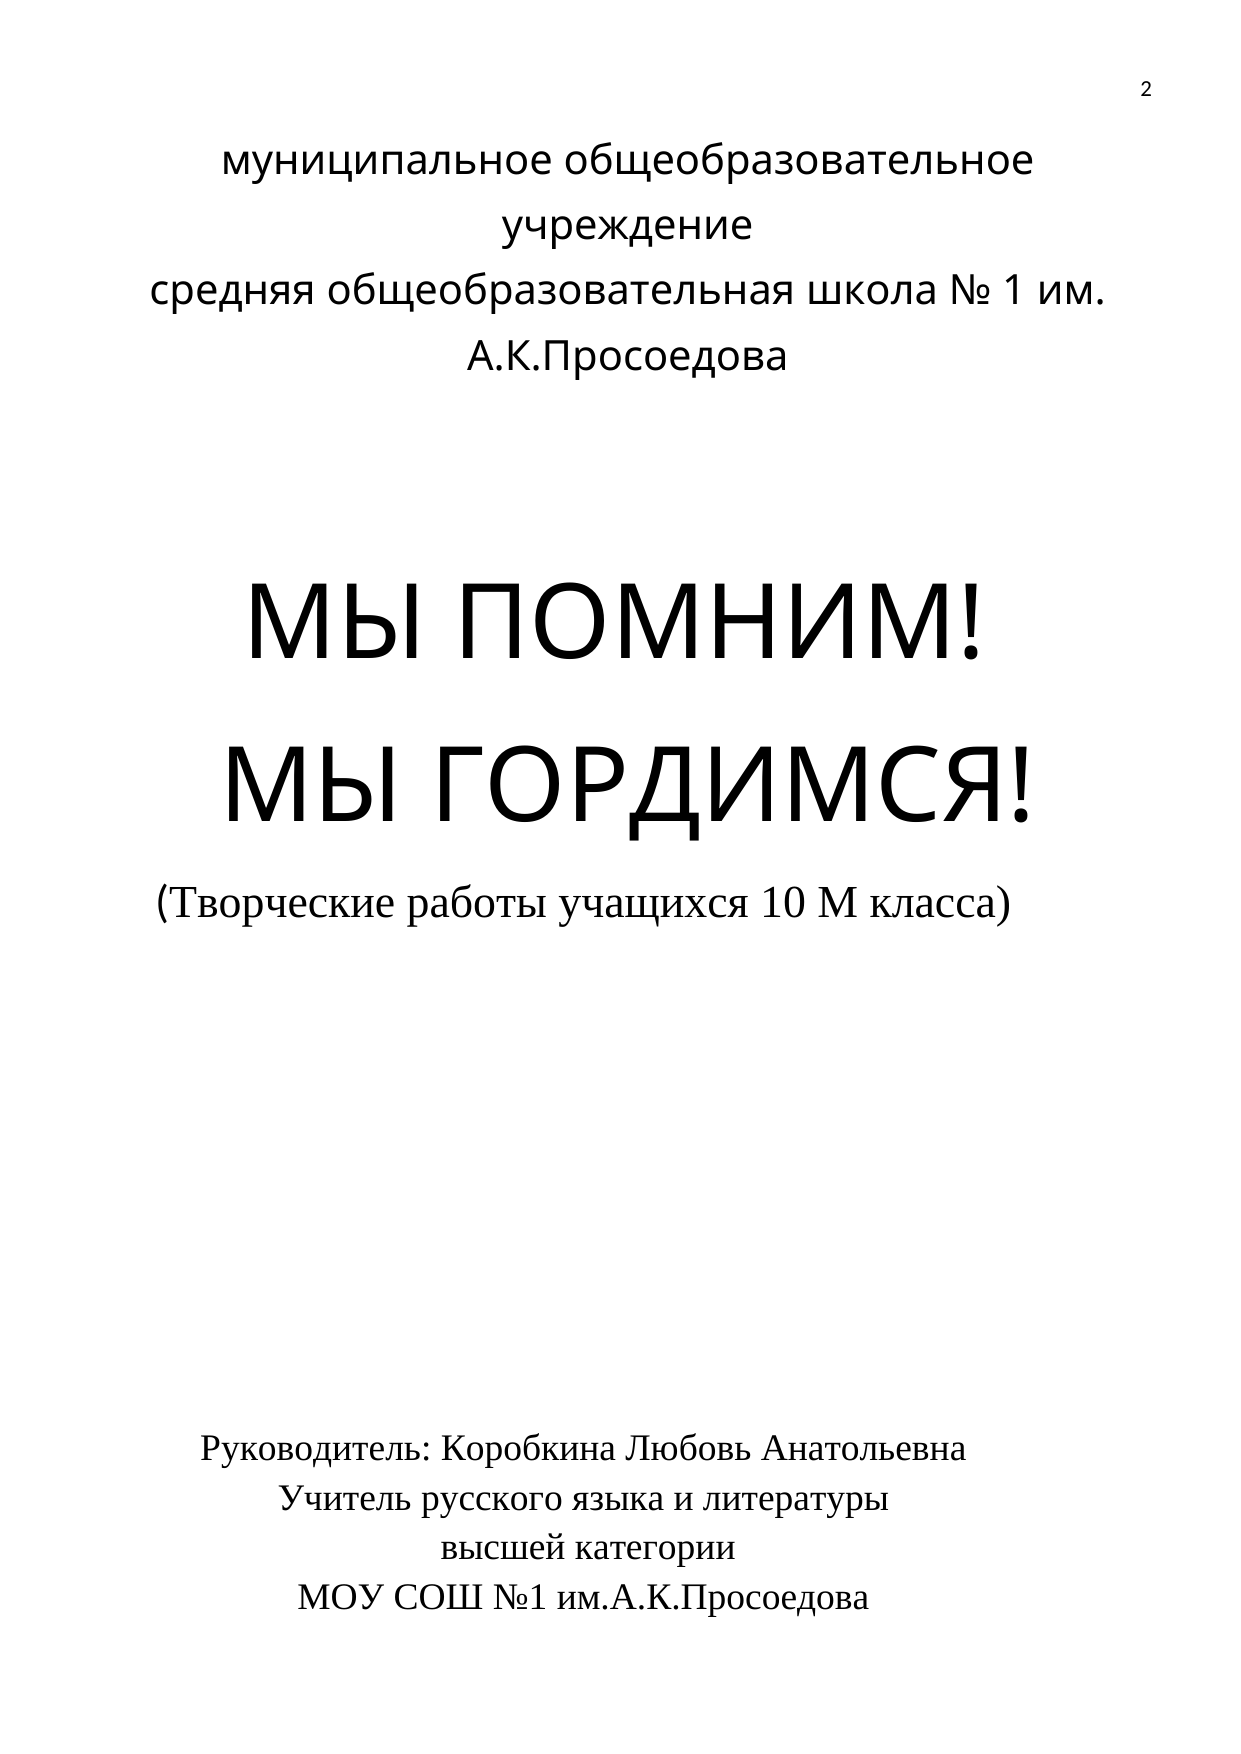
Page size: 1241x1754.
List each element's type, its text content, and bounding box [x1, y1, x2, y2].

text муниципальное общеобразовательное учреждение [103, 130, 1152, 252]
text средняя общеобразовательная школа № 1 им. А.К.Просоедова МЫ ПОМНИМ! МЫ ГОРДИМСЯ! [103, 260, 1152, 852]
text (Творческие работы учащихся 10 М класса) Руководитель: Коробкина Любовь Анатольевна Учитель русского языка и литературы высшей категории МОУ СОШ №1 им.А.К.Просоедова [0, 873, 1167, 1617]
